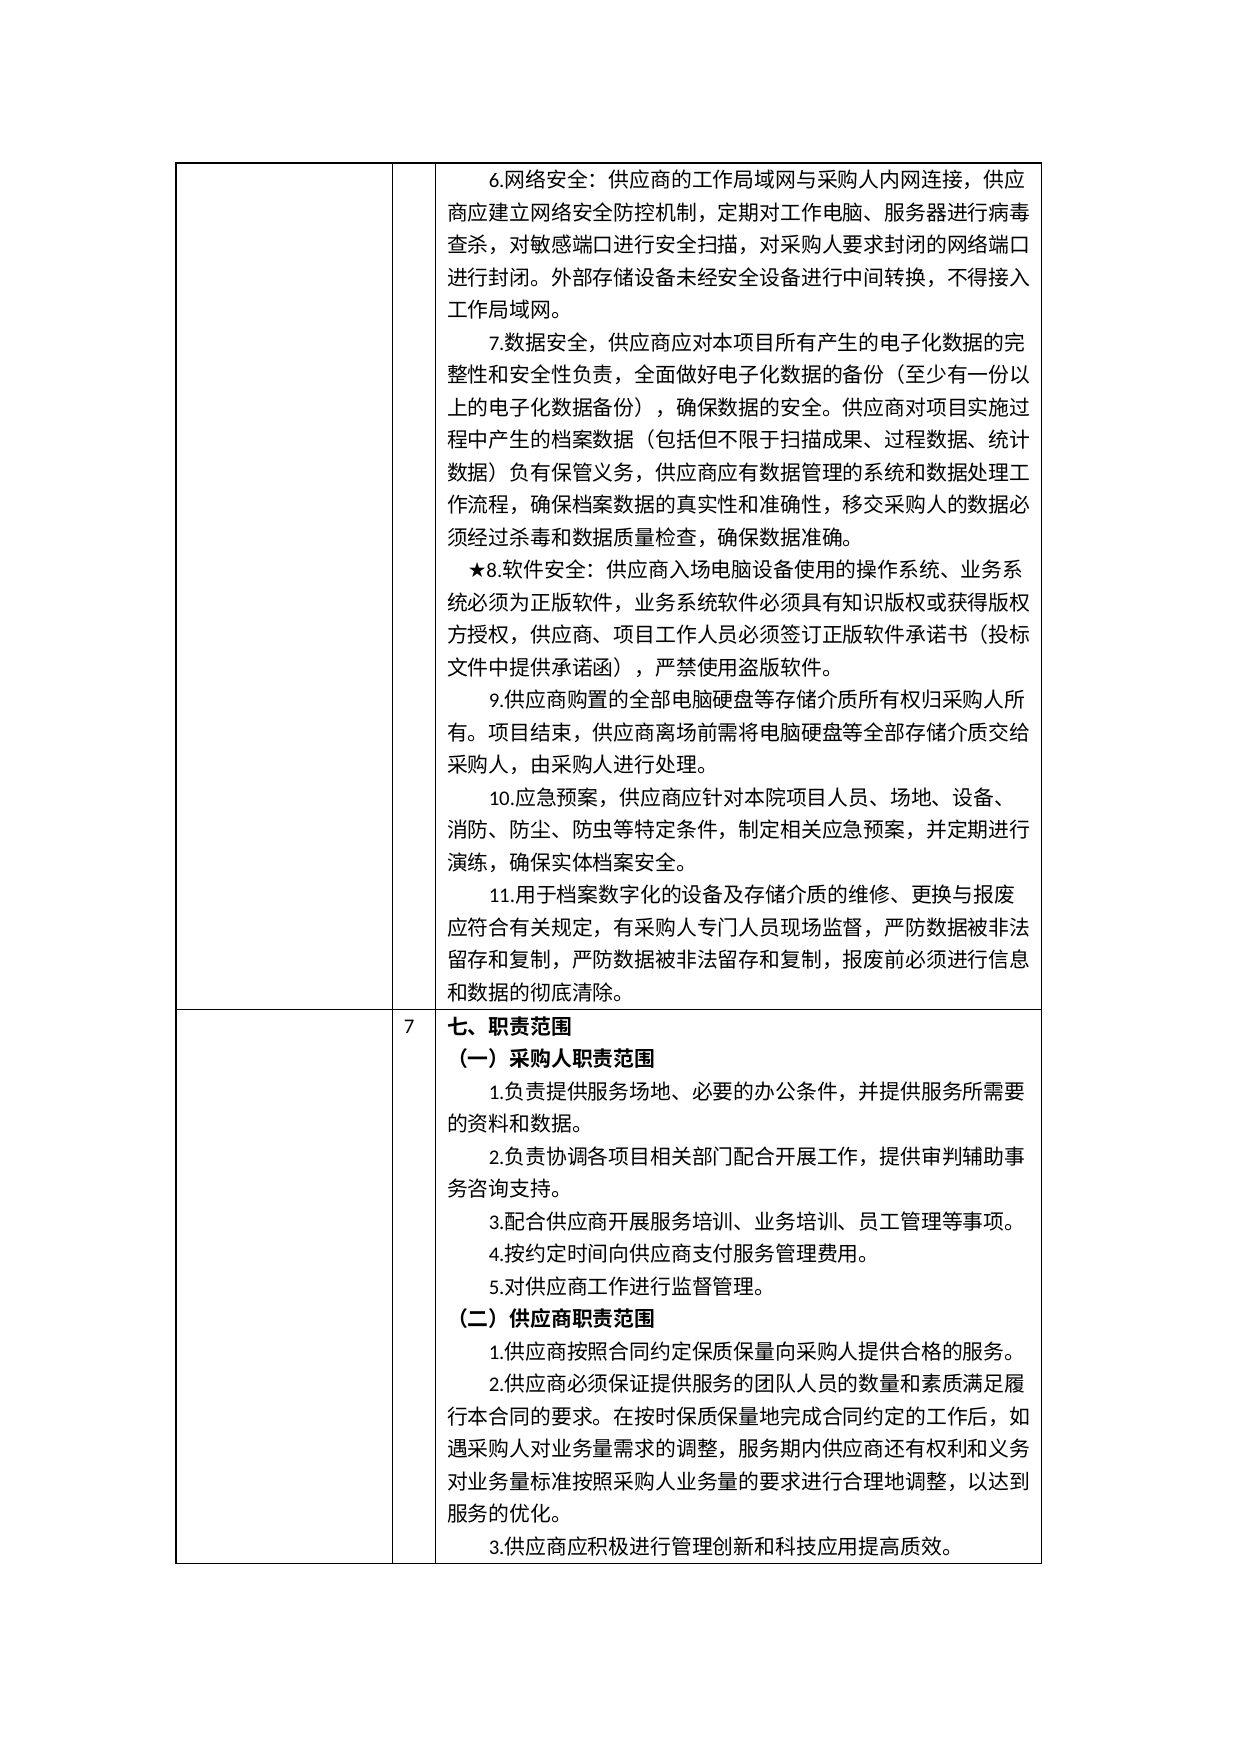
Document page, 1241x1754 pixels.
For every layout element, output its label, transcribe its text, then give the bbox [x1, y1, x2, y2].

table_cell [177, 164, 392, 1008]
table_cell [177, 1010, 392, 1563]
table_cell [436, 164, 1041, 1008]
table_cell 6 [393, 164, 435, 1008]
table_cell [436, 1010, 1041, 1563]
table_cell 7 [393, 1010, 435, 1563]
